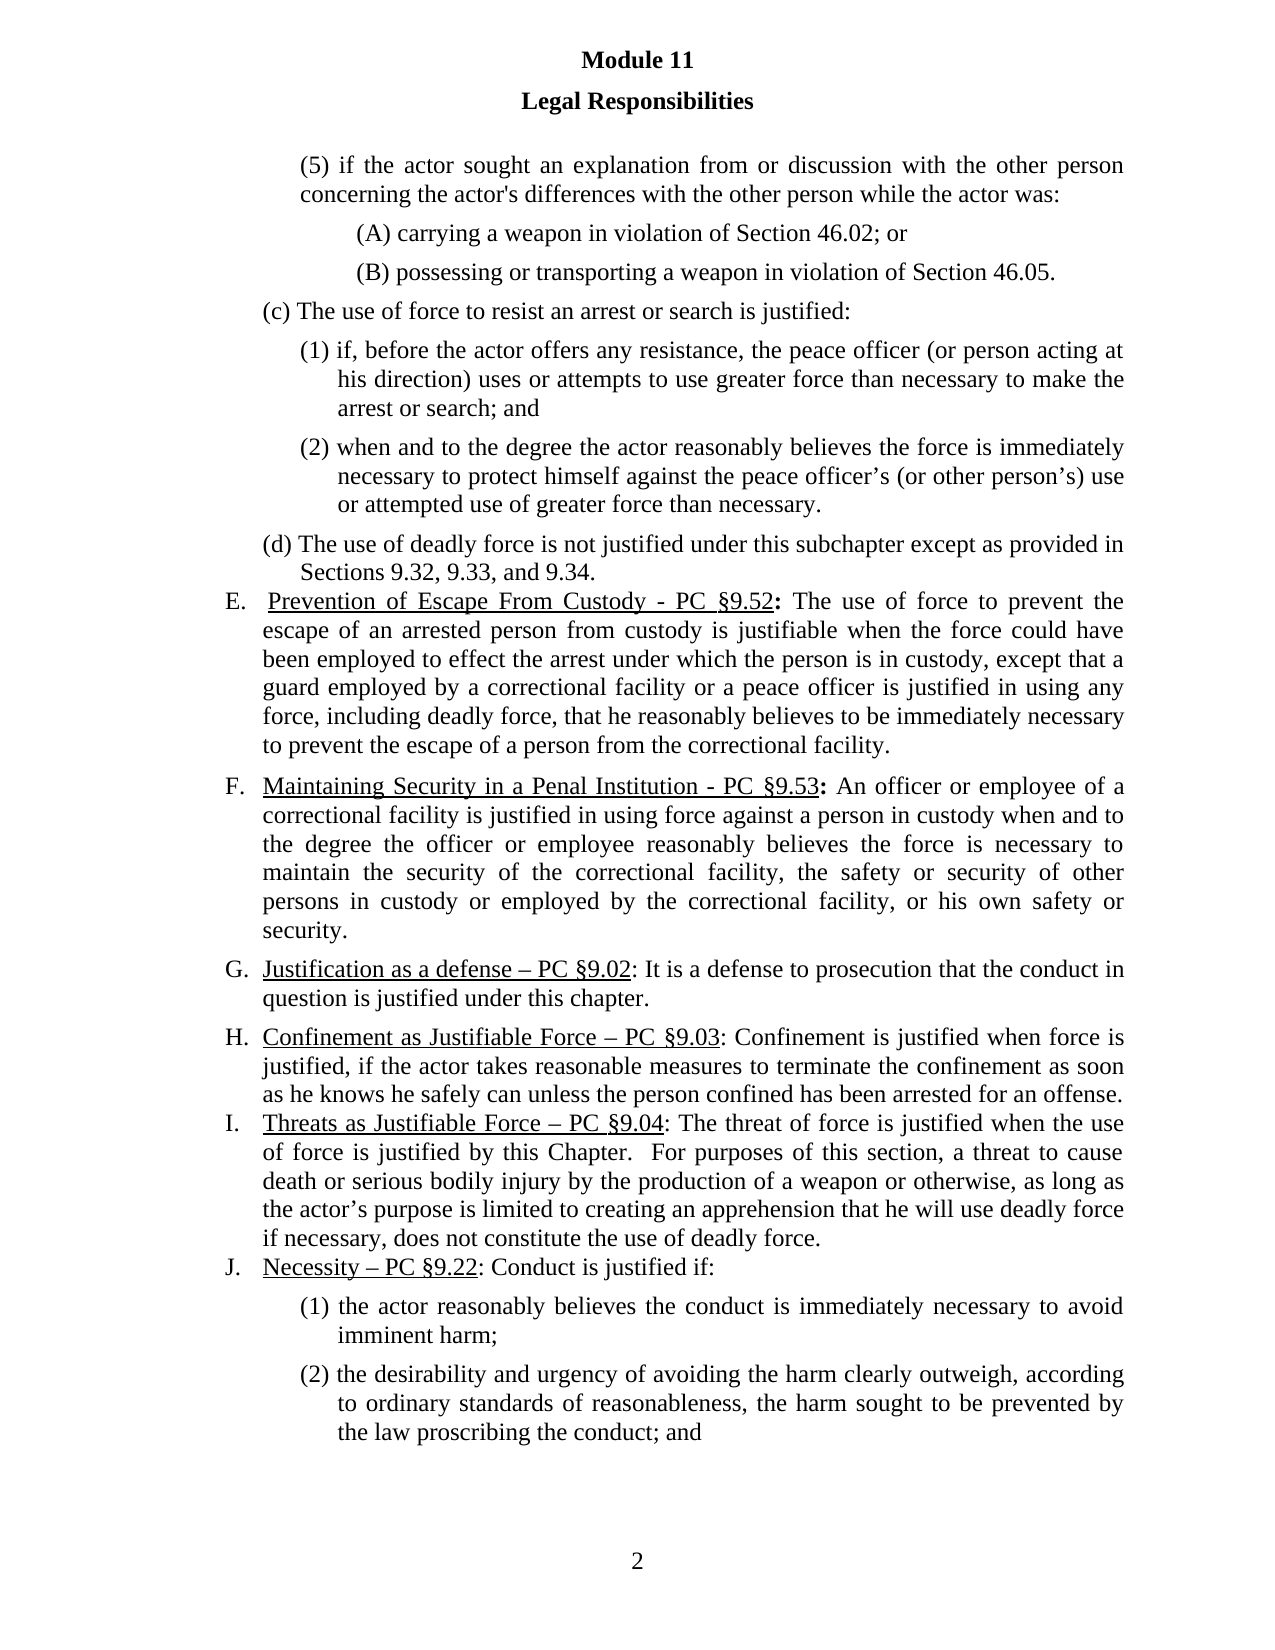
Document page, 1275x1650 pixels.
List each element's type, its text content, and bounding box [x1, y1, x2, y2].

list Threats as Justifiable Force – PC §9.04: The threat of force is justified when the use of force is justified by this Chapter. For purposes of this section, a threat to cause death or serious bodily injury by the production of a weapon or otherwise, as long as the actor’s purpose is limited to creating an apprehension that he will use deadly force if necessary, does not constitute the use of deadly force. [225, 1108, 1125, 1252]
text G. Justification as a defense – PC §9.02: It is a defense to prosecution that the conduct in question is justified under this chapter. [225, 954, 1125, 1012]
text F. Maintaining Security in a Penal Institution - PC §9.53: An officer or employee of a correctional facility is justified in using force against a person in custody when and to the degree the officer or employee reasonably believes the force is necessary to maintain the security of the correctional facility, the safety or security of other persons in custody or employed by the correctional facility, or his own safety or security. [225, 771, 1125, 944]
text (A) carrying a weapon in violation of Section 46.02; or [356, 218, 1125, 247]
text (d) The use of deadly force is not justified under this subchapter except as provided in Sections 9.32, 9.33, and 9.34. [262, 529, 1125, 586]
text (c) The use of force to resist an arrest or search is justified: [262, 296, 1125, 325]
text (1) the actor reasonably believes the conduct is immediately necessary to avoid imminent harm; [300, 1291, 1125, 1349]
list Necessity – PC §9.22: Conduct is justified if: [225, 1252, 1125, 1281]
text (5) if the actor sought an explanation from or discussion with the other person concerning the actor's differences with the other person while the actor was: [300, 150, 1125, 207]
text (B) possessing or transporting a weapon in violation of Section 46.05. [356, 257, 1125, 286]
list Confinement as Justifiable Force – PC §9.03: Confinement is justified when force is justified, if the actor takes reasonable measures to terminate the confinement as soon as he knows he safely can unless the person confined has been arrested for an offense. [225, 1022, 1125, 1108]
text (2) when and to the degree the actor reasonably believes the force is immediately necessary to protect himself against the peace officer’s (or other person’s) use or attempted use of greater force than necessary. [300, 432, 1125, 518]
text E. Prevention of Escape From Custody - PC §9.52: The use of force to prevent the escape of an arrested person from custody is justifiable when the force could have been employed to effect the arrest under which the person is in custody, except that a guard employed by a correctional facility or a peace officer is justified in using any force, including deadly force, that he reasonably believes to be immediately necessary to prevent the escape of a person from the correctional facility. [225, 586, 1125, 759]
text (2) the desirability and urgency of avoiding the harm clearly outweigh, according to ordinary standards of reasonableness, the harm sought to be prevented by the law proscribing the conduct; and [300, 1359, 1125, 1445]
text (1) if, before the actor offers any resistance, the peace officer (or person acting at his direction) uses or attempts to use greater force than necessary to make the arrest or search; and [300, 335, 1125, 422]
